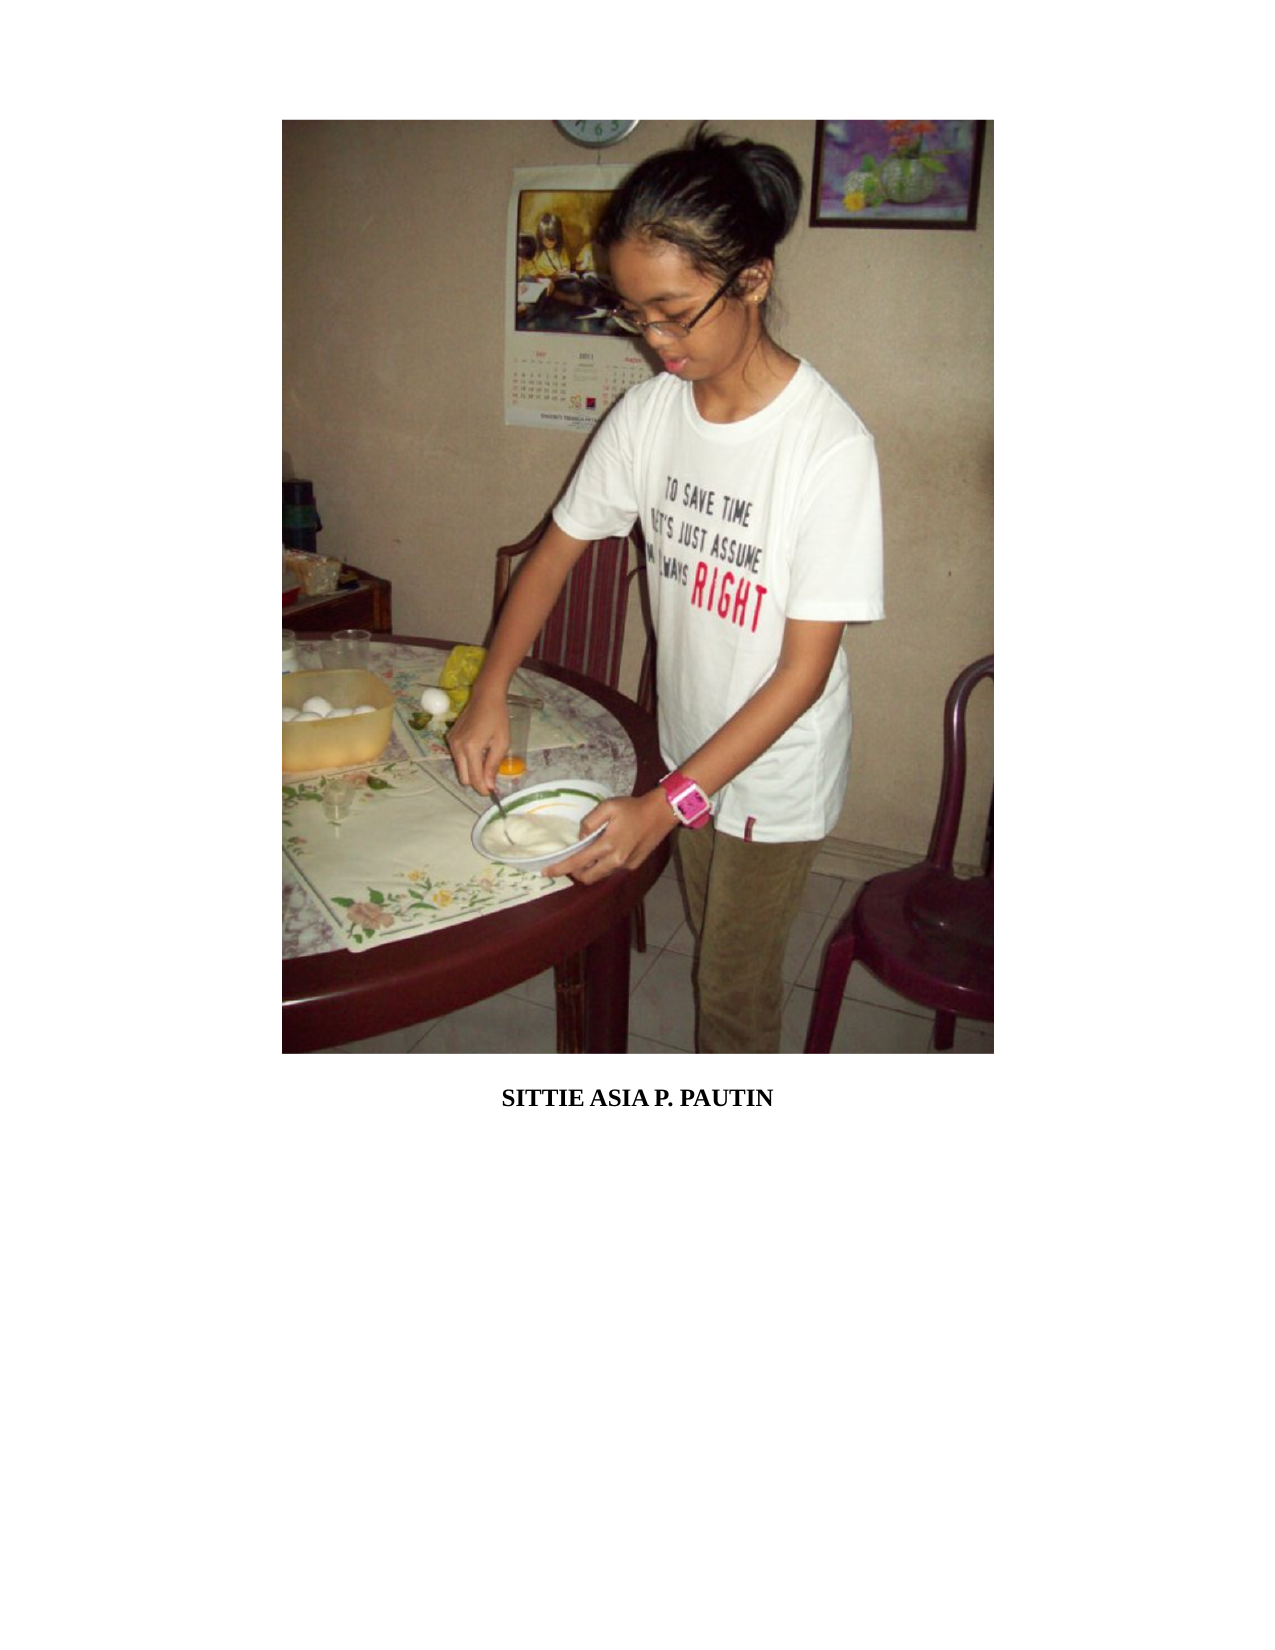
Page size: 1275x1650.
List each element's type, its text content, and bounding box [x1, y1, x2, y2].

picture [282, 121, 994, 1053]
text SITTIE ASIA P. PAUTIN [118, 1083, 1157, 1111]
